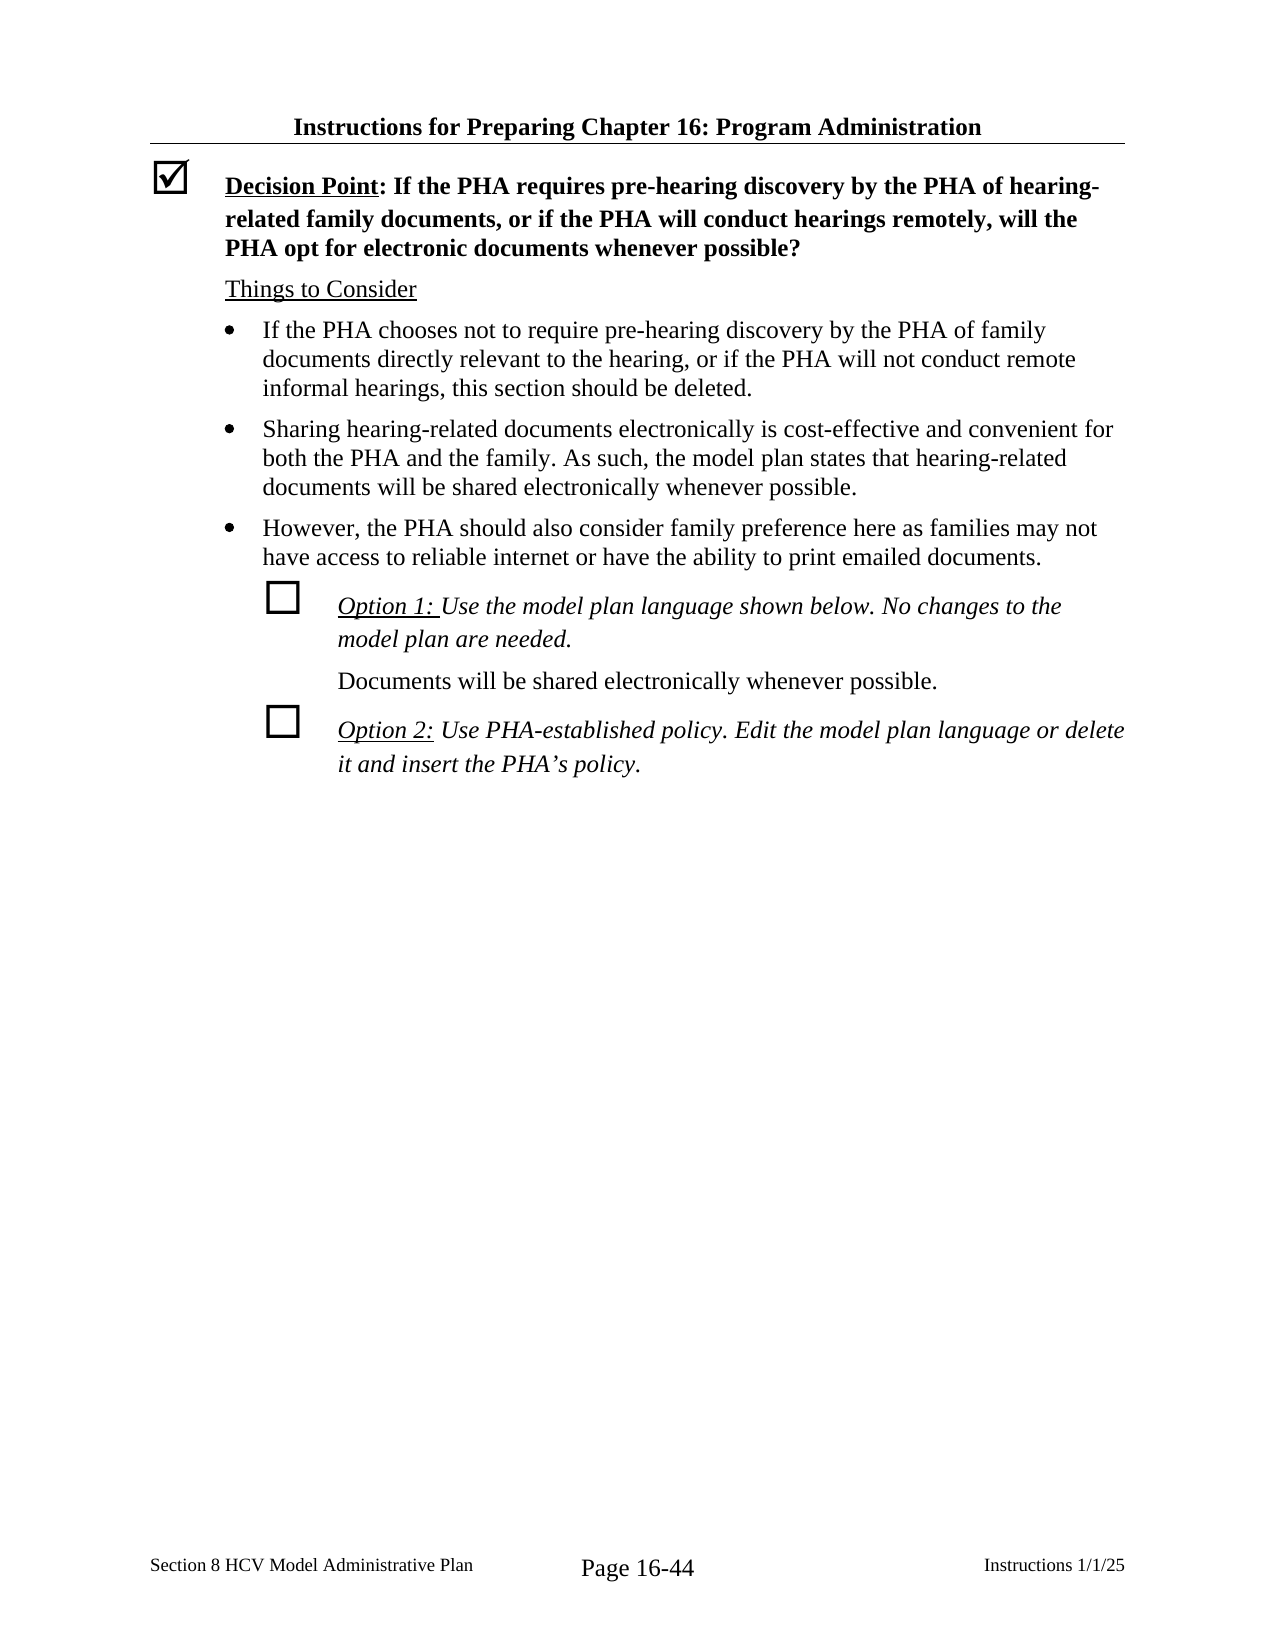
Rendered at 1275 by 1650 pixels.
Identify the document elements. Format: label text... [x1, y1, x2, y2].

list If the PHA chooses not to require pre-hearing discovery by the PHA of family documents directly relevant to the hearing, or if the PHA will not conduct remote informal hearings, this section should be deleted. [225, 315, 1125, 402]
text Option 1: Use the model plan language shown below. No changes to the model plan are needed. [262, 583, 1125, 653]
list However, the PHA should also consider family preference here as families may not have access to reliable internet or have the ability to print emailed documents. [225, 513, 1125, 570]
text Documents will be shared electronically whenever possible. [337, 666, 1125, 694]
text Decision Point: If the PHA requires pre-hearing discovery by the PHA of hearing-related family documents, or if the PHA will conduct hearings remotely, will the PHA opt for electronic documents whenever possible? [150, 162, 1125, 262]
list Sharing hearing-related documents electronically is cost-effective and convenient for both the PHA and the family. As such, the model plan states that hearing-related documents will be shared electronically whenever possible. [225, 414, 1125, 500]
text Option 2: Use PHA-established policy. Edit the model plan language or delete it and insert the PHA’s policy. [262, 707, 1125, 777]
text Things to Consider [225, 274, 1125, 303]
